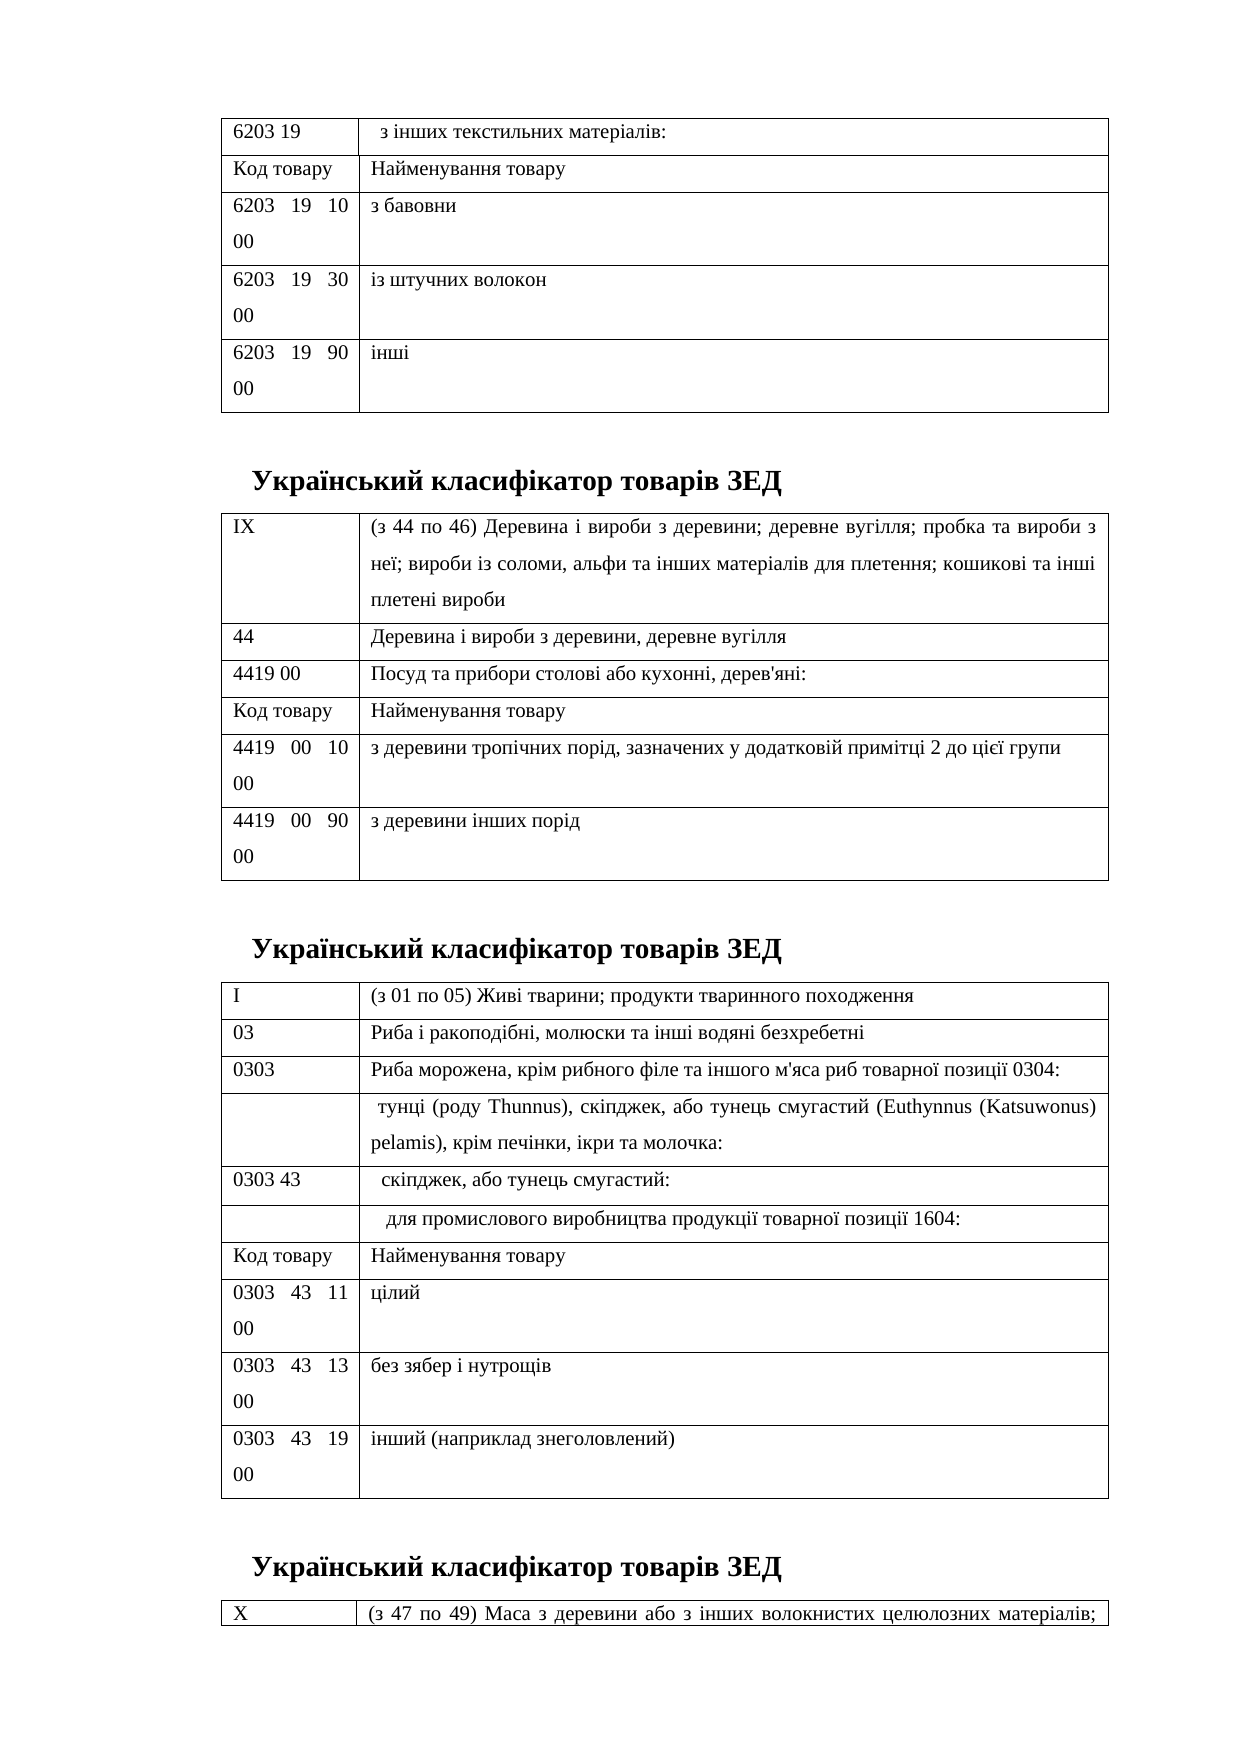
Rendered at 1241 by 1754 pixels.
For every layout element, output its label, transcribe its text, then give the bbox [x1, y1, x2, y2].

table_cell Найменування товару [360, 156, 1108, 192]
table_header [357, 1601, 1108, 1625]
table_cell інші [360, 340, 1108, 412]
text Український класифікатор товарів ЗЕД [177, 463, 1152, 497]
table_header IX [222, 514, 359, 622]
table_cell Найменування товару [360, 1243, 1108, 1279]
table_cell інший (наприклад знеголовлений) [360, 1426, 1108, 1498]
text Український класифікатор товарів ЗЕД [177, 1549, 1152, 1583]
table_cell з інших текстильних матеріалів: [359, 119, 1108, 155]
table_cell [222, 1094, 359, 1166]
table_cell 0303 43 19 00 [222, 1426, 359, 1498]
table_cell 03 [222, 1020, 359, 1056]
table_cell 0303 43 11 00 [222, 1280, 359, 1352]
table_cell 4419 00 90 00 [222, 808, 359, 880]
table_cell 44 [222, 624, 359, 659]
table_cell з деревини інших порід [360, 808, 1108, 880]
table_cell Риба і ракоподібні, молюски та інші водяні безхребетні [360, 1020, 1108, 1056]
table_cell 6203 19 [222, 119, 358, 155]
table_cell з бавовни [360, 193, 1108, 265]
table_cell Код товару [222, 1243, 359, 1279]
table_header (з 44 по 46) Деревина і вироби з деревини; деревне вугілля; пробка та вироби з неї; вироби із соломи, альфи та інших матеріалів для плетення; кошикові та інші плетені вироби [360, 514, 1108, 622]
table_cell 4419 00 10 00 [222, 735, 359, 807]
table_cell Деревина і вироби з деревини, деревне вугілля [360, 624, 1108, 659]
table_header X [222, 1601, 356, 1625]
table_cell 0303 [222, 1057, 359, 1093]
table_cell цілий [360, 1280, 1108, 1352]
table_cell тунці (роду Thunnus), скіпджек, або тунець смугастий (Euthynnus (Katsuwonus) pelamis), крім печінки, ікри та молочка: [360, 1094, 1108, 1166]
table_header I [222, 983, 359, 1019]
table_cell із штучних волокон [360, 266, 1108, 338]
table_cell 0303 43 13 00 [222, 1353, 359, 1425]
table_cell Код товару [222, 698, 359, 734]
table_cell скіпджек, або тунець смугастий: [360, 1167, 1108, 1204]
text Український класифікатор товарів ЗЕД [177, 931, 1152, 965]
table_cell Посуд та прибори столові або кухонні, дерев'яні: [360, 661, 1108, 697]
table_cell Риба морожена, крім рибного філе та іншого м'яса риб товарної позиції 0304: [360, 1057, 1108, 1093]
table_cell 0303 43 [222, 1167, 359, 1204]
table_cell 4419 00 [222, 661, 359, 697]
table_cell без зябер і нутрощів [360, 1353, 1108, 1425]
table_cell 6203 19 30 00 [222, 266, 359, 338]
table_cell 6203 19 10 00 [222, 193, 359, 265]
table_cell 6203 19 90 00 [222, 340, 359, 412]
table_cell для промислового виробництва продукції товарної позиції 1604: [360, 1206, 1108, 1242]
table_cell Найменування товару [360, 698, 1108, 734]
table_header (з 01 по 05) Живі тварини; продукти тваринного походження [360, 983, 1108, 1019]
table_cell Код товару [222, 156, 359, 192]
table_cell з деревини тропічних порід, зазначених у додатковій примітці 2 до цієї групи [360, 735, 1108, 807]
table_cell [222, 1206, 359, 1242]
